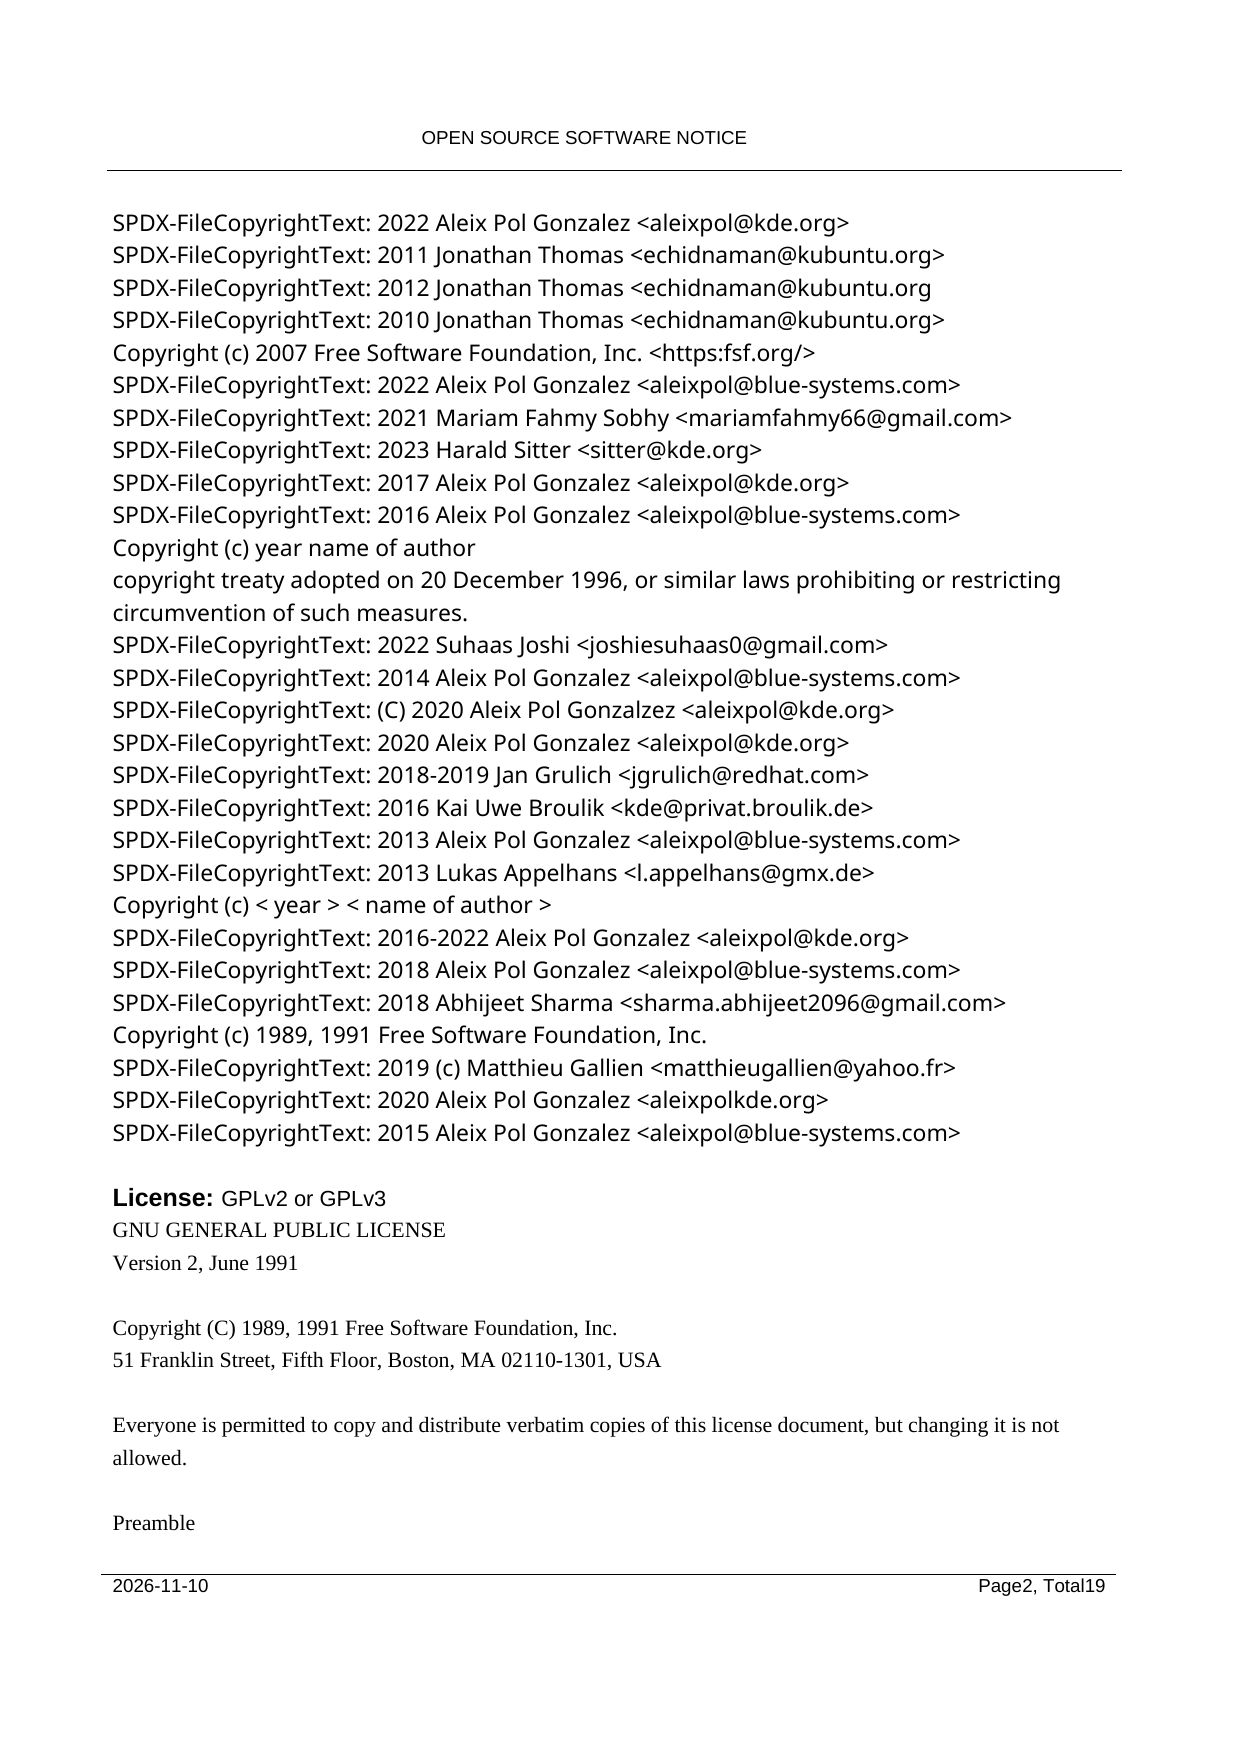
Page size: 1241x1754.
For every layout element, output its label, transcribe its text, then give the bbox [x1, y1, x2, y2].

text License: GPLv2 or GPLv3 [112, 1181, 1128, 1214]
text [112, 206, 1128, 1181]
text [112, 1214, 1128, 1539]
